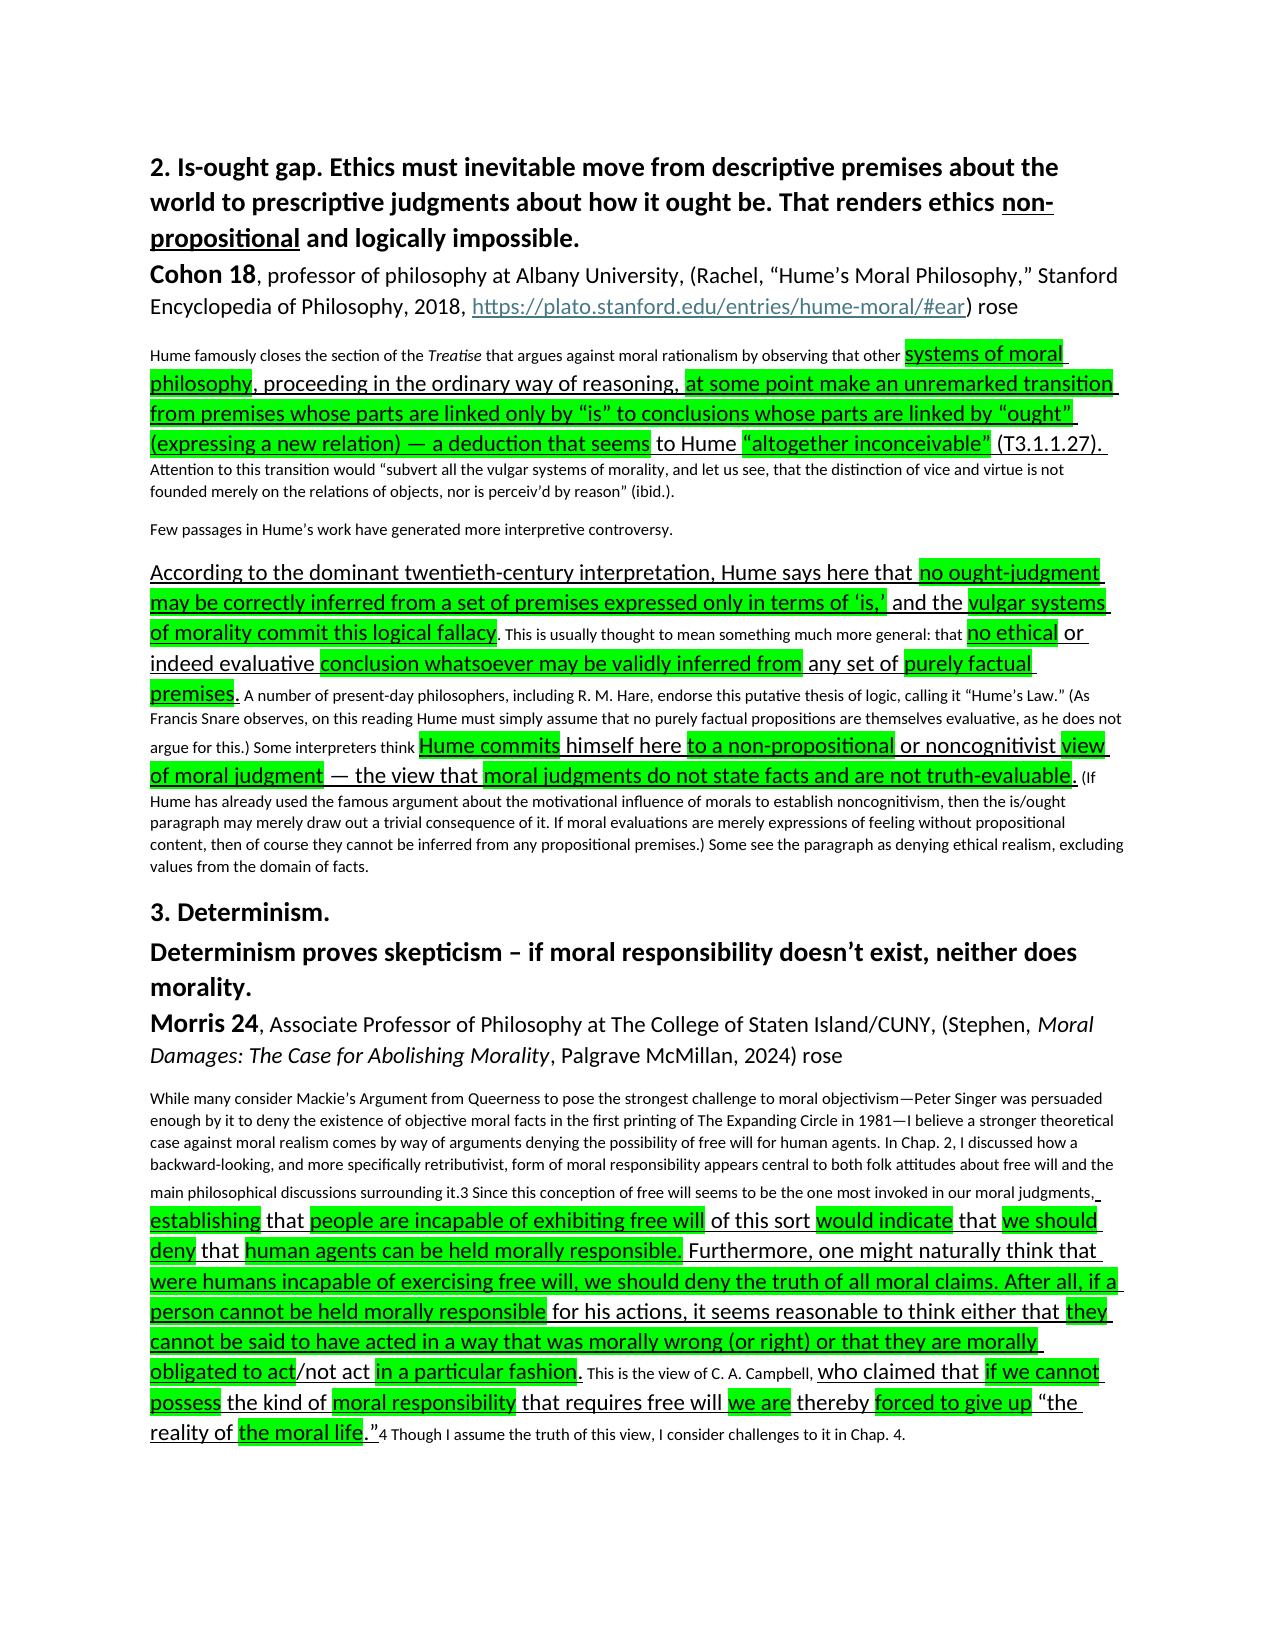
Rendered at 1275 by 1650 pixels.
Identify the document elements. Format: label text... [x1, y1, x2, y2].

subtitle 2. Is-ought gap. Ethics must inevitable move from descriptive premises about the world to prescriptive judgments about how it ought be. That renders ethics non-propositional and logically impossible. [150, 150, 1125, 254]
subtitle 3. Determinism. [150, 895, 1125, 928]
text According to the dominant twentieth-century interpretation, Hume says here that no ought-judgment may be correctly inferred from a set of premises expressed only in terms of ‘is,’ and the vulgar systems of morality commit this logical fallacy. This is usually thought to mean something much more general: that no ethical or indeed evaluative conclusion whatsoever may be validly inferred from any set of purely factual premises. A number of present-day philosophers, including R. M. Hare, endorse this putative thesis of logic, calling it “Hume’s Law.” (As Francis Snare observes, on this reading Hume must simply assume that no purely factual propositions are themselves evaluative, as he does not argue for this.) Some interpreters think Hume commits himself here to a non-propositional or noncognitivist view of moral judgment — the view that moral judgments do not state facts and are not truth-evaluable. (If Hume has already used the famous argument about the motivational influence of morals to establish noncognitivism, then the is/ought paragraph may merely draw out a trivial consequence of it. If moral evaluations are merely expressions of feeling without propositional content, then of course they cannot be inferred from any propositional premises.) Some see the paragraph as denying ethical realism, excluding values from the domain of facts. [150, 558, 1125, 877]
subtitle Determinism proves skepticism – if moral responsibility doesn’t exist, neither does morality. [150, 935, 1125, 1003]
text While many consider Mackie’s Argument from Queerness to pose the strongest challenge to moral objectivism—Peter Singer was persuaded enough by it to deny the existence of objective moral facts in the first printing of The Expanding Circle in 1981—I believe a stronger theoretical case against moral realism comes by way of arguments denying the possibility of free will for human agents. In Chap. 2, I discussed how a backward-looking, and more specifically retributivist, form of moral responsibility appears central to both folk attitudes about free will and the main philosophical discussions surrounding it.3 Since this conception of free will seems to be the one most invoked in our moral judgments, establishing that people are incapable of exhibiting free will of this sort would indicate that we should deny that human agents can be held morally responsible. Furthermore, one might naturally think that were humans incapable of exercising free will, we should deny the truth of all moral claims. After all, if a person cannot be held morally responsible for his actions, it seems reasonable to think either that they cannot be said to have acted in a way that was morally wrong (or right) or that they are morally obligated to act/not act in a particular fashion. This is the view of C. A. Campbell, who claimed that if we cannot possess the kind of moral responsibility that requires free will we are thereby forced to give up “the reality of the moral life.”4 Though I assume the truth of this view, I consider challenges to it in Chap. 4. [150, 1088, 1125, 1446]
text Morris 24, Associate Professor of Philosophy at The College of Staten Island/CUNY, (Stephen, Moral Damages: The Case for Abolishing Morality, Palgrave McMillan, 2024) rose [150, 1006, 1125, 1069]
text Hume famously closes the section of the Treatise that argues against moral rationalism by observing that other systems of moral philosophy, proceeding in the ordinary way of reasoning, at some point make an unremarked transition from premises whose parts are linked only by “is” to conclusions whose parts are linked by “ought” (expressing a new relation) — a deduction that seems to Hume “altogether inconceivable” (T3.1.1.27). Attention to this transition would “subvert all the vulgar systems of morality, and let us see, that the distinction of vice and virtue is not founded merely on the relations of objects, nor is perceiv’d by reason” (ibid.). [150, 339, 1125, 501]
text Cohon 18, professor of philosophy at Albany University, (Rachel, “Hume’s Moral Philosophy,” Stanford Encyclopedia of Philosophy, 2018, https://plato.stanford.edu/entries/hume-moral/#ear) rose [150, 257, 1125, 320]
text Few passages in Hume’s work have generated more interpretive controversy. [150, 519, 1125, 540]
